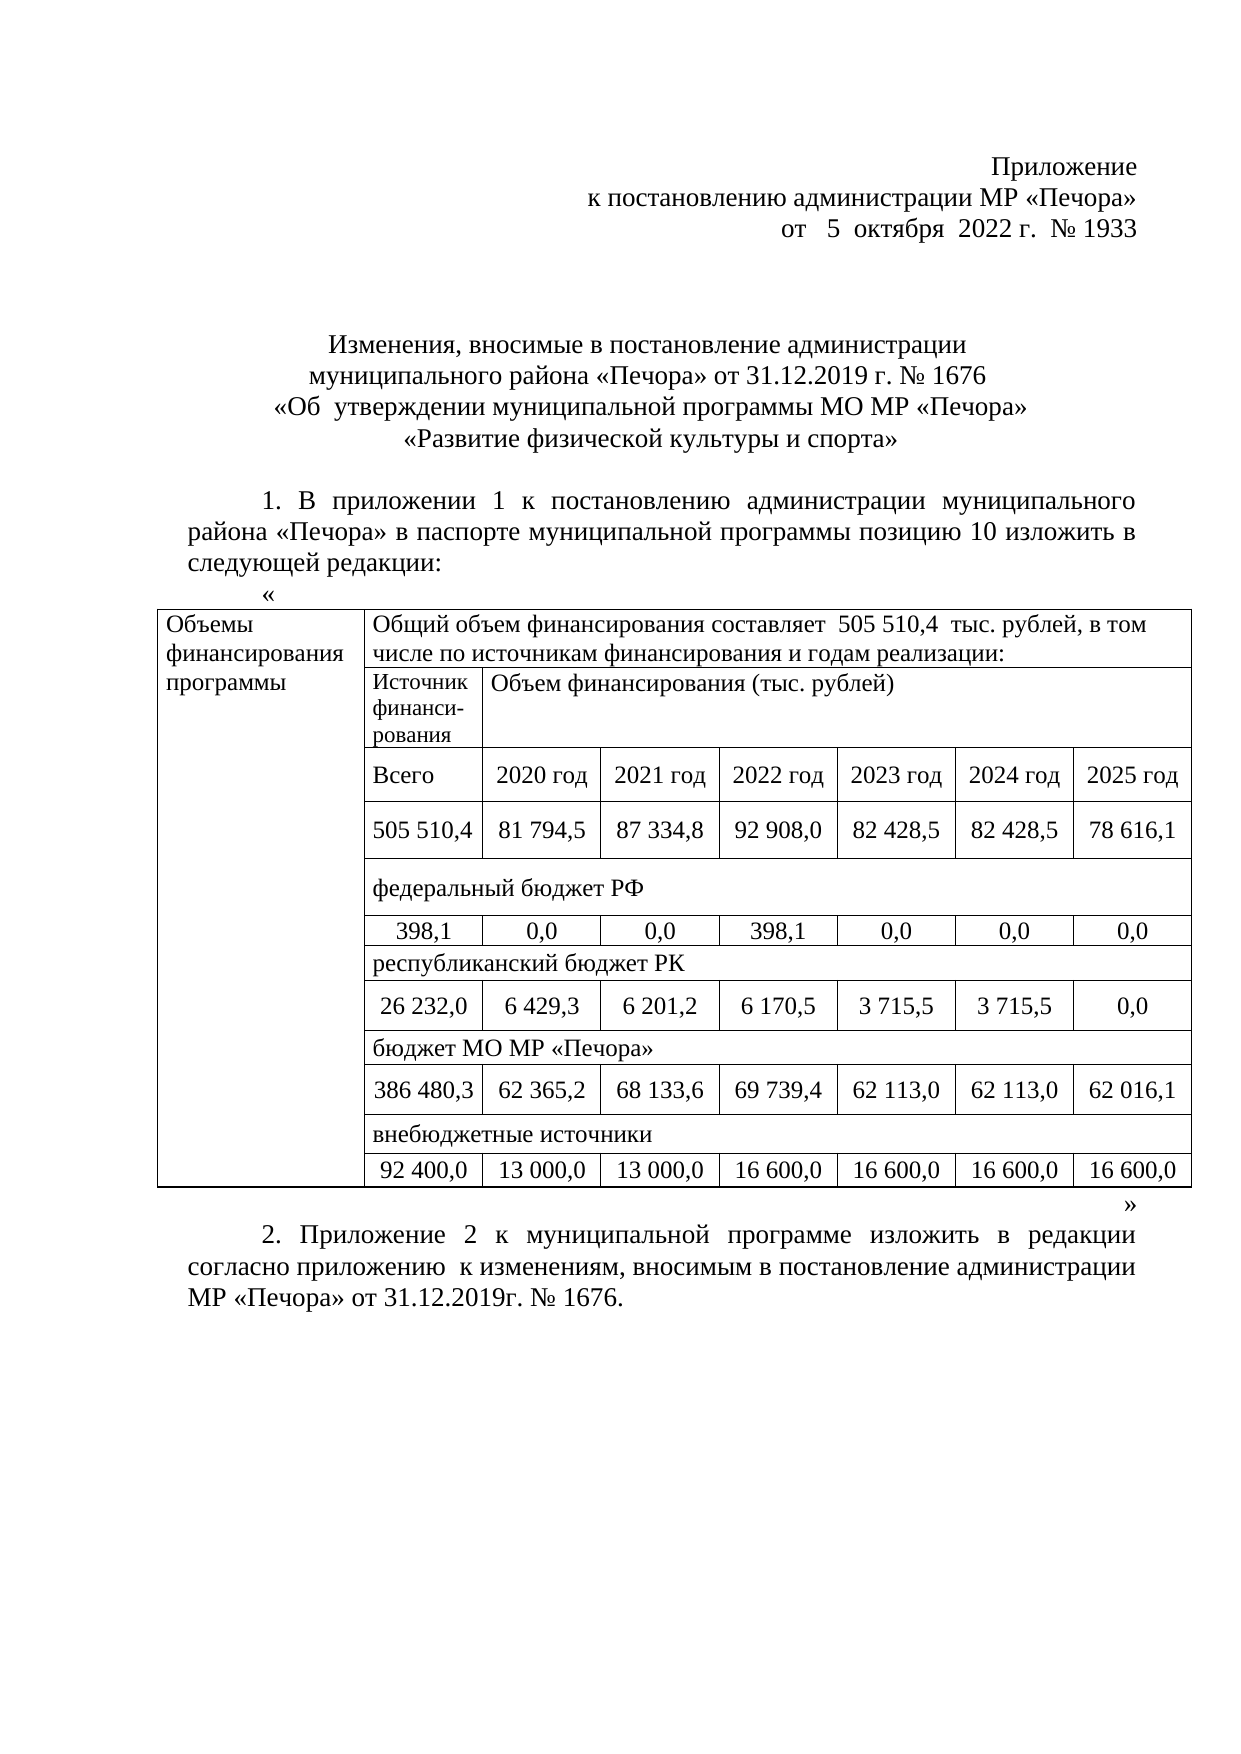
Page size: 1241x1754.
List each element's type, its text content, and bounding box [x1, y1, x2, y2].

table_cell 0,0 [1074, 916, 1191, 945]
table_cell 6 201,2 [601, 981, 719, 1029]
table_cell 16 600,0 [1074, 1154, 1191, 1186]
table_cell 92 400,0 [365, 1154, 482, 1186]
table_cell 398,1 [365, 916, 482, 945]
table_cell 2022 год [720, 748, 837, 801]
text » [187, 1188, 1137, 1218]
table_cell 87 334,8 [601, 802, 719, 858]
table_cell 505 510,4 [365, 802, 482, 858]
text «Развитие физической культуры и спорта» [158, 422, 1137, 453]
table_cell 0,0 [601, 916, 719, 945]
text муниципального района «Печора» от 31.12.2019 г. № 1676 [158, 359, 1137, 391]
table_cell Объем финансирования (тыс. рублей) [483, 668, 1191, 747]
text Приложение [187, 150, 1137, 181]
table_cell 82 428,5 [956, 802, 1073, 858]
table_cell 81 794,5 [483, 802, 600, 858]
table_cell 26 232,0 [365, 981, 482, 1029]
table_cell 62 113,0 [956, 1065, 1073, 1114]
table_cell 6 429,3 [483, 981, 600, 1029]
table_cell 2021 год [601, 748, 719, 801]
text «Об утверждении муниципальной программы МО МР «Печора» [158, 391, 1137, 422]
table_header Объемы финансирования программы [158, 610, 364, 1186]
text « [187, 577, 1137, 608]
table_cell республиканский бюджет РК [365, 946, 1191, 980]
table_cell 78 616,1 [1074, 802, 1191, 858]
table_cell бюджет МО МР «Печора» [365, 1031, 1191, 1064]
table_cell 16 600,0 [838, 1154, 955, 1186]
table_cell 16 600,0 [956, 1154, 1073, 1186]
text от 5 октября 2022 г. № 1933 [187, 212, 1137, 243]
table_cell 69 739,4 [720, 1065, 837, 1114]
text 1. В приложении 1 к постановлению администрации муниципального района «Печора» в паспорте муниципальной программы позицию 10 изложить в следующей редакции: [187, 484, 1137, 577]
table_cell 16 600,0 [720, 1154, 837, 1186]
table_cell 2024 год [956, 748, 1073, 801]
table_cell 386 480,3 [365, 1065, 482, 1114]
table_cell внебюджетные источники [365, 1115, 1191, 1152]
table_cell 398,1 [720, 916, 837, 945]
table_cell 0,0 [1074, 981, 1191, 1029]
table_header Общий объем финансирования составляет 505 510,4 тыс. рублей, в том числе по источникам финансирования и годам реализации: [365, 610, 1191, 667]
text 2. Приложение 2 к муниципальной программе изложить в редакции согласно приложению к изменениям, вносимым в постановление администрации МР «Печора» от 31.12.2019г. № 1676. [187, 1218, 1137, 1312]
table_cell 0,0 [483, 916, 600, 945]
table_cell 2025 год [1074, 748, 1191, 801]
table_cell Источник финанси-рования [365, 668, 482, 747]
table_cell 13 000,0 [601, 1154, 719, 1186]
table_cell 0,0 [838, 916, 955, 945]
text к постановлению администрации МР «Печора» [187, 181, 1137, 212]
table_cell 62 365,2 [483, 1065, 600, 1114]
table_cell федеральный бюджет РФ [365, 859, 1191, 915]
table_cell 3 715,5 [956, 981, 1073, 1029]
table_cell 62 016,1 [1074, 1065, 1191, 1114]
text Изменения, вносимые в постановление администрации [158, 328, 1137, 359]
table_cell Всего [365, 748, 482, 801]
table_cell 2023 год [838, 748, 955, 801]
table_cell 13 000,0 [483, 1154, 600, 1186]
table_cell 62 113,0 [838, 1065, 955, 1114]
table_cell 3 715,5 [838, 981, 955, 1029]
table_cell 6 170,5 [720, 981, 837, 1029]
table_cell 2020 год [483, 748, 600, 801]
table_cell 92 908,0 [720, 802, 837, 858]
table_cell 0,0 [956, 916, 1073, 945]
table_cell 82 428,5 [838, 802, 955, 858]
table_cell 68 133,6 [601, 1065, 719, 1114]
